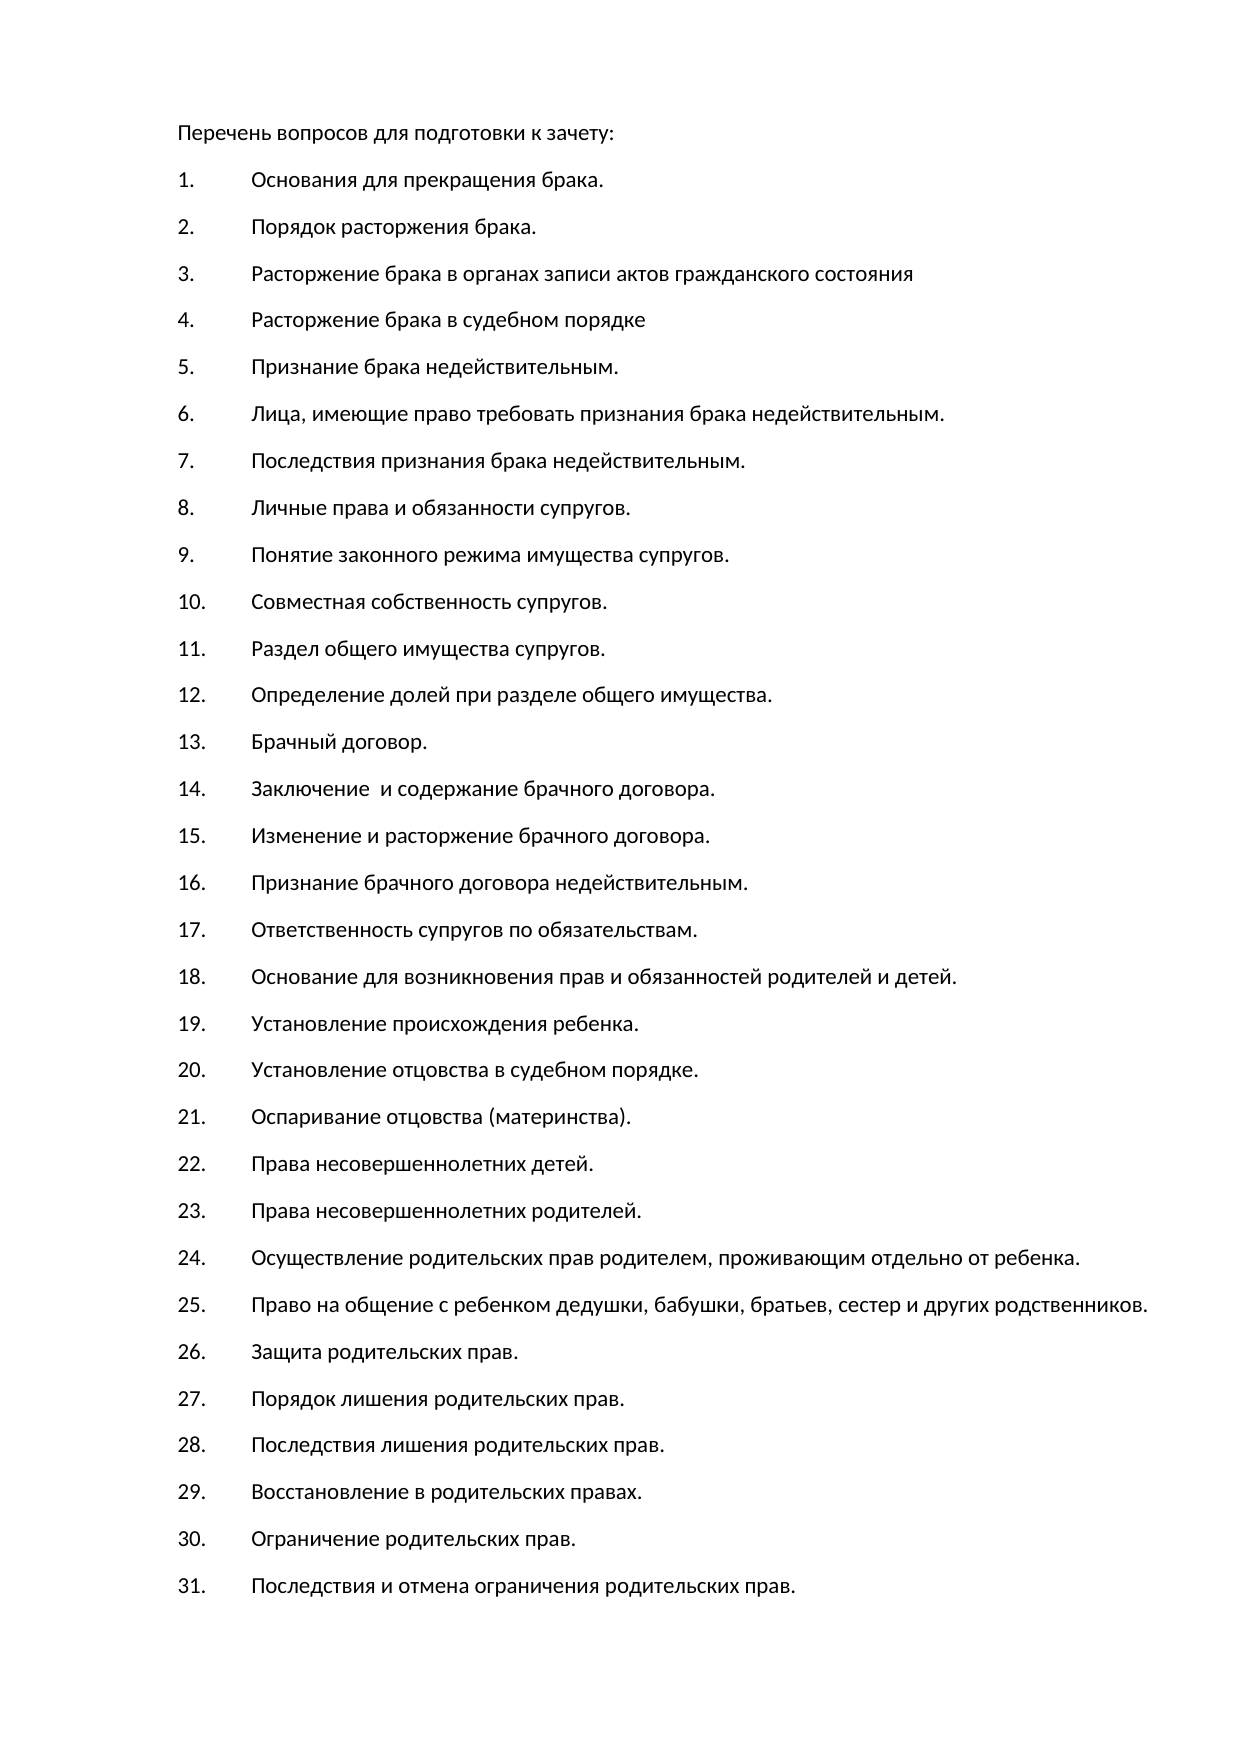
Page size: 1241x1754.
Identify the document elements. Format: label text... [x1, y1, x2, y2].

text 7. Последствия признания брака недействительным. [177, 446, 1152, 474]
text 27. Порядок лишения родительских прав. [177, 1384, 1152, 1412]
text 18. Основание для возникновения прав и обязанностей родителей и детей. [177, 962, 1152, 990]
text 30. Ограничение родительских прав. [177, 1524, 1152, 1552]
text 20. Установление отцовства в судебном порядке. [177, 1056, 1152, 1084]
text 29. Восстановление в родительских правах. [177, 1477, 1152, 1506]
text 13. Брачный договор. [177, 727, 1152, 756]
text 28. Последствия лишения родительских прав. [177, 1431, 1152, 1459]
text 26. Защита родительских прав. [177, 1337, 1152, 1365]
text 11. Раздел общего имущества супругов. [177, 634, 1152, 662]
text 16. Признание брачного договора недействительным. [177, 868, 1152, 896]
text 15. Изменение и расторжение брачного договора. [177, 821, 1152, 849]
text 19. Установление происхождения ребенка. [177, 1009, 1152, 1037]
text 23. Права несовершеннолетних родителей. [177, 1196, 1152, 1224]
text 31. Последствия и отмена ограничения родительских прав. [177, 1571, 1152, 1599]
text 25. Право на общение с ребенком дедушки, бабушки, братьев, сестер и других родственников. [177, 1290, 1152, 1318]
text 1. Основания для прекращения брака. [177, 165, 1152, 193]
text 22. Права несовершеннолетних детей. [177, 1149, 1152, 1177]
text 17. Ответственность супругов по обязательствам. [177, 915, 1152, 943]
text 3. Расторжение брака в органах записи актов гражданского состояния [177, 259, 1152, 287]
text 6. Лица, имеющие право требовать признания брака недействительным. [177, 399, 1152, 427]
text 12. Определение долей при разделе общего имущества. [177, 681, 1152, 709]
text 14. Заключение и содержание брачного договора. [177, 774, 1152, 802]
text 9. Понятие законного режима имущества супругов. [177, 540, 1152, 568]
text 21. Оспаривание отцовства (материнства). [177, 1102, 1152, 1131]
text Перечень вопросов для подготовки к зачету: [177, 118, 1152, 146]
text 5. Признание брака недействительным. [177, 352, 1152, 381]
text 4. Расторжение брака в судебном порядке [177, 306, 1152, 334]
text 10. Совместная собственность супругов. [177, 587, 1152, 615]
text 8. Личные права и обязанности супругов. [177, 493, 1152, 521]
text 2. Порядок расторжения брака. [177, 212, 1152, 240]
text 24. Осуществление родительских прав родителем, проживающим отдельно от ребенка. [177, 1243, 1152, 1271]
